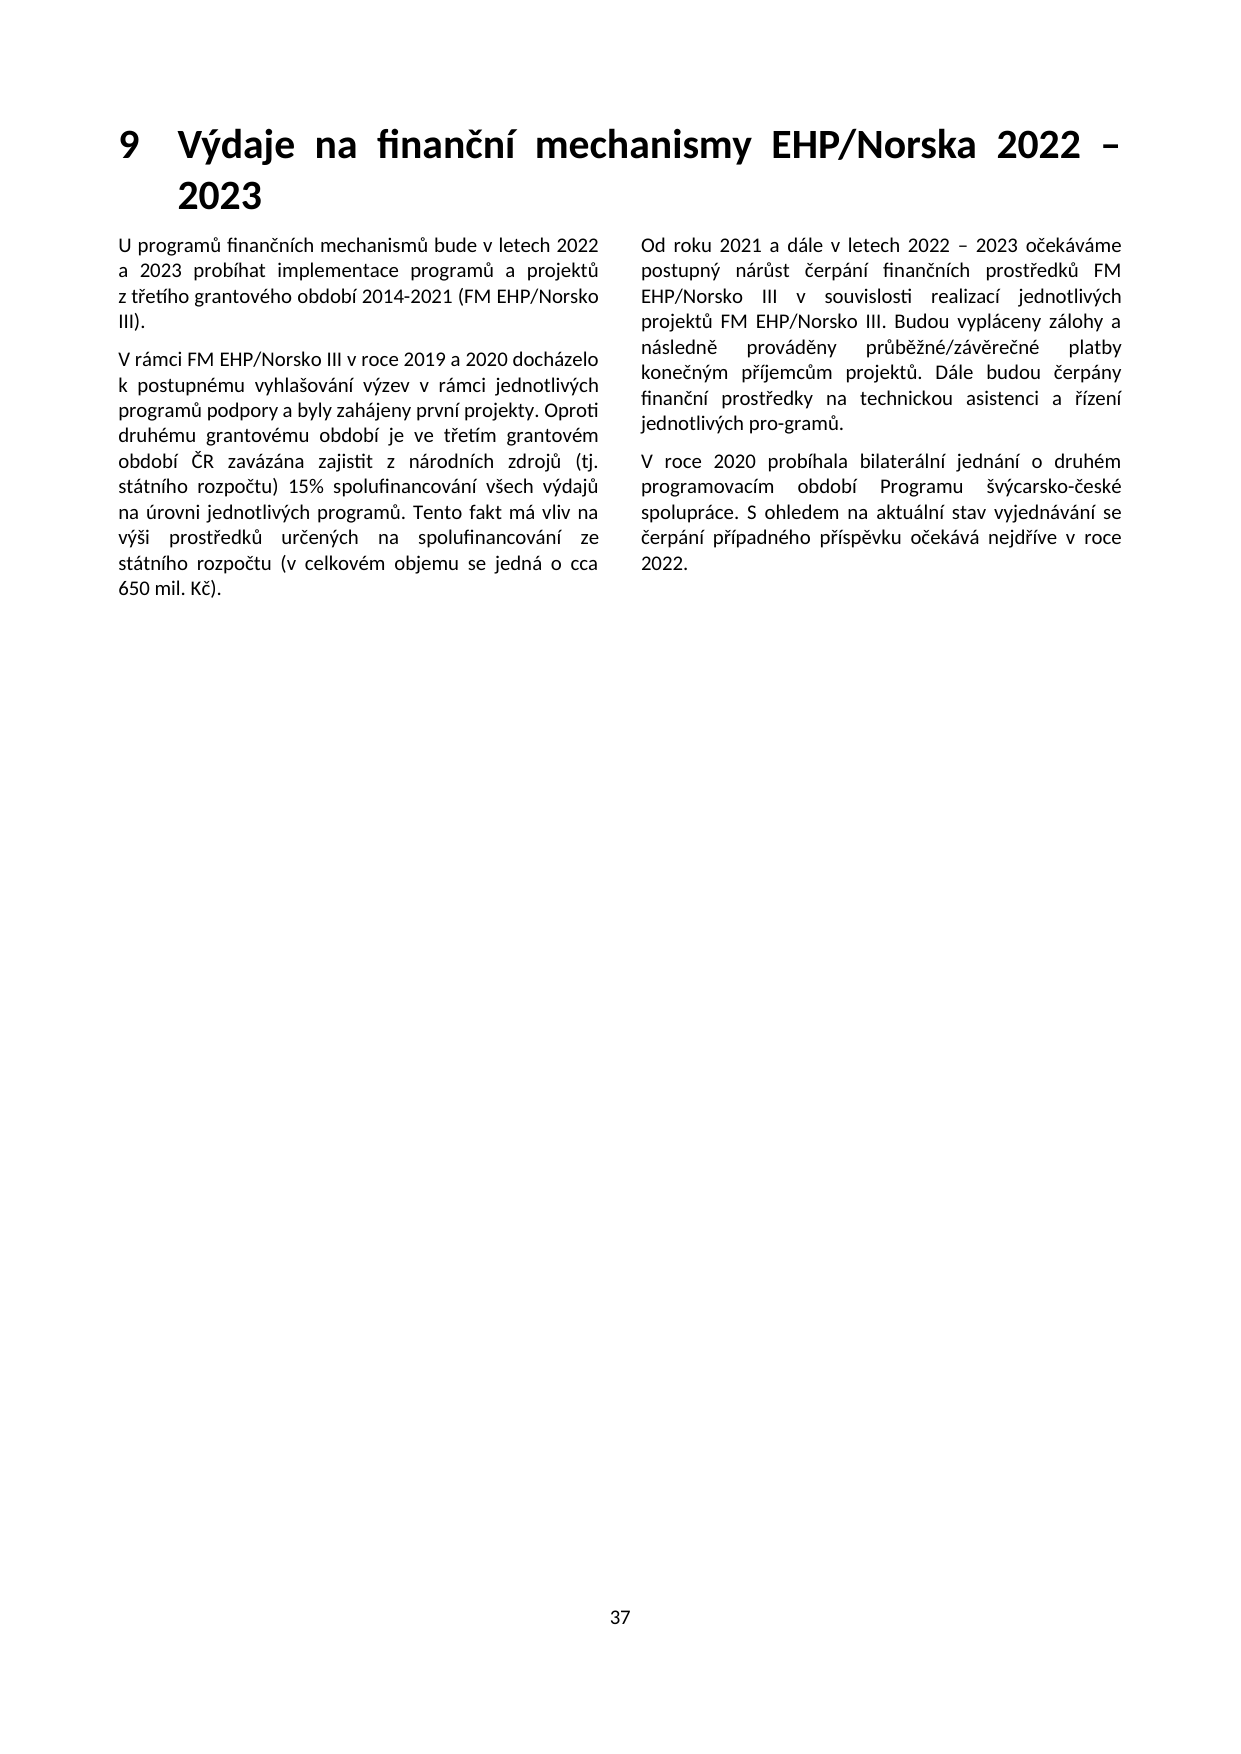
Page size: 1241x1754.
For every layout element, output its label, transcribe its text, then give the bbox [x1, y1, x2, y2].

text V rámci FM EHP/Norsko III v roce 2019 a 2020 docházelo k postupnému vyhlašování výzev v rámci jednotlivých programů podpory a byly zahájeny první projekty. Oproti druhému grantovému období je ve třetím grantovém období ČR zavázána zajistit z národních zdrojů (tj. státního rozpočtu) 15% spolufinancování všech výdajů na úrovni jednotlivých programů. Tento fakt má vliv na výši prostředků určených na spolufinancování ze státního rozpočtu (v celkovém objemu se jedná o cca 650 mil. Kč). [118, 346, 599, 601]
text Od roku 2021 a dále v letech 2022 – 2023 očekáváme postupný nárůst čerpání finančních prostředků FM EHP/Norsko III v souvislosti realizací jednotlivých projektů FM EHP/Norsko III. Budou vypláceny zálohy a následně prováděny průběžné/závěrečné platby konečným příjemcům projektů. Dále budou čerpány finanční prostředky na technickou asistenci a řízení jednotlivých pro-gramů. [641, 232, 1122, 436]
text V roce 2020 probíhala bilaterální jednání o druhém programovacím období Programu švýcarsko-české spolupráce. S ohledem na aktuální stav vyjednávání se čerpání případného příspěvku očekává nejdříve v roce 2022. [641, 448, 1122, 575]
subtitle Výdaje na finanční mechanismy EHP/Norska 2022 – 2023 [118, 118, 1122, 220]
text U programů finančních mechanismů bude v letech 2022 a 2023 probíhat implementace programů a projektů z třetího grantového období 2014-2021 (FM EHP/Norsko III). [118, 232, 599, 334]
